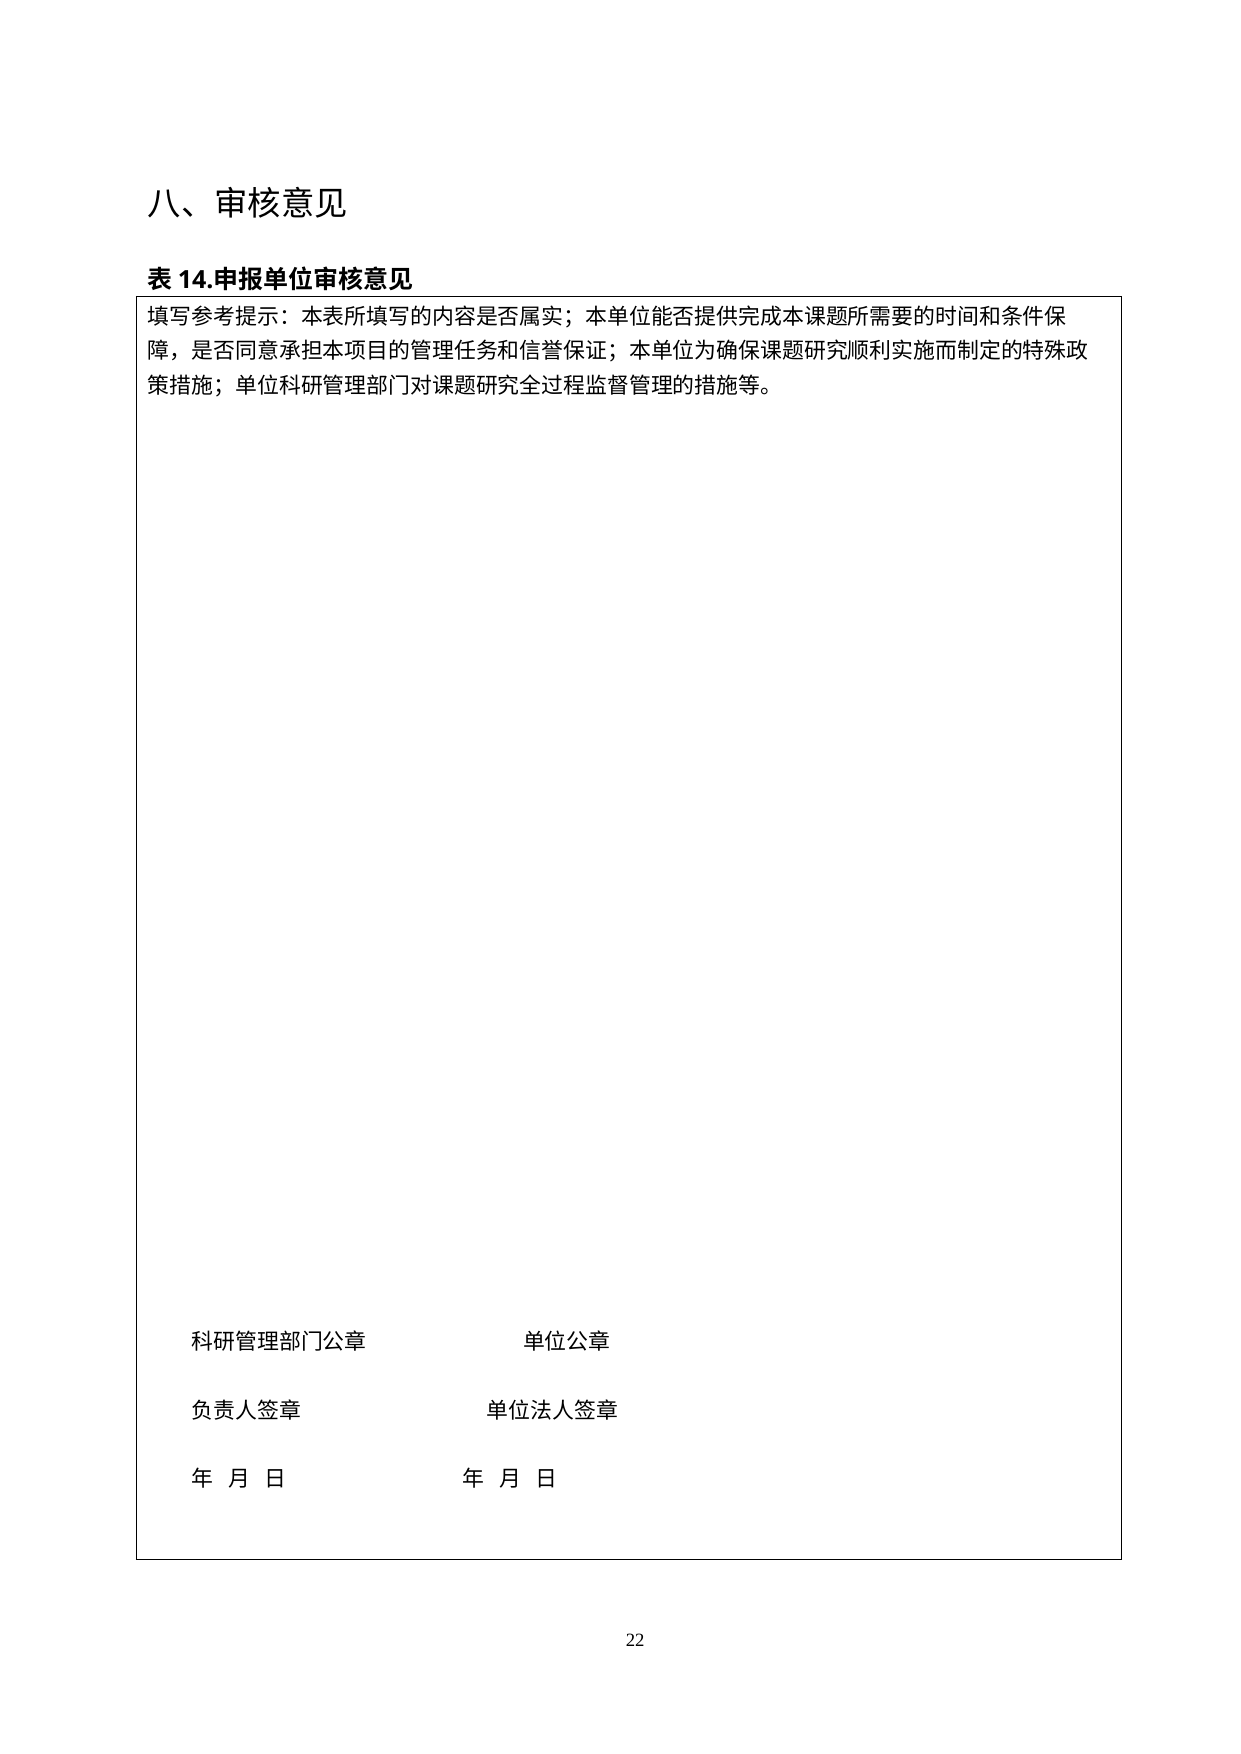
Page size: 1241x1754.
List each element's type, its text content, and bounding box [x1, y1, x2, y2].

text 表14.申报单位审核意见 [148, 259, 1122, 296]
text 八、审核意见 [148, 177, 1122, 225]
table_header 填写参考提示：本表所填写的内容是否属实；本单位能否提供完成本课题所需要的时间和条件保障，是否同意承担本项目的管理任务和信誉保证；本单位为确保课题研究顺利实施而制定的特殊政策措施；单位科研管理部门对课题研究全过程监督管理的措施等。 科研管理部门公章 单位公章 负责人签章 单位法人签章 年 月 日 年 月 日 [137, 297, 1121, 1559]
